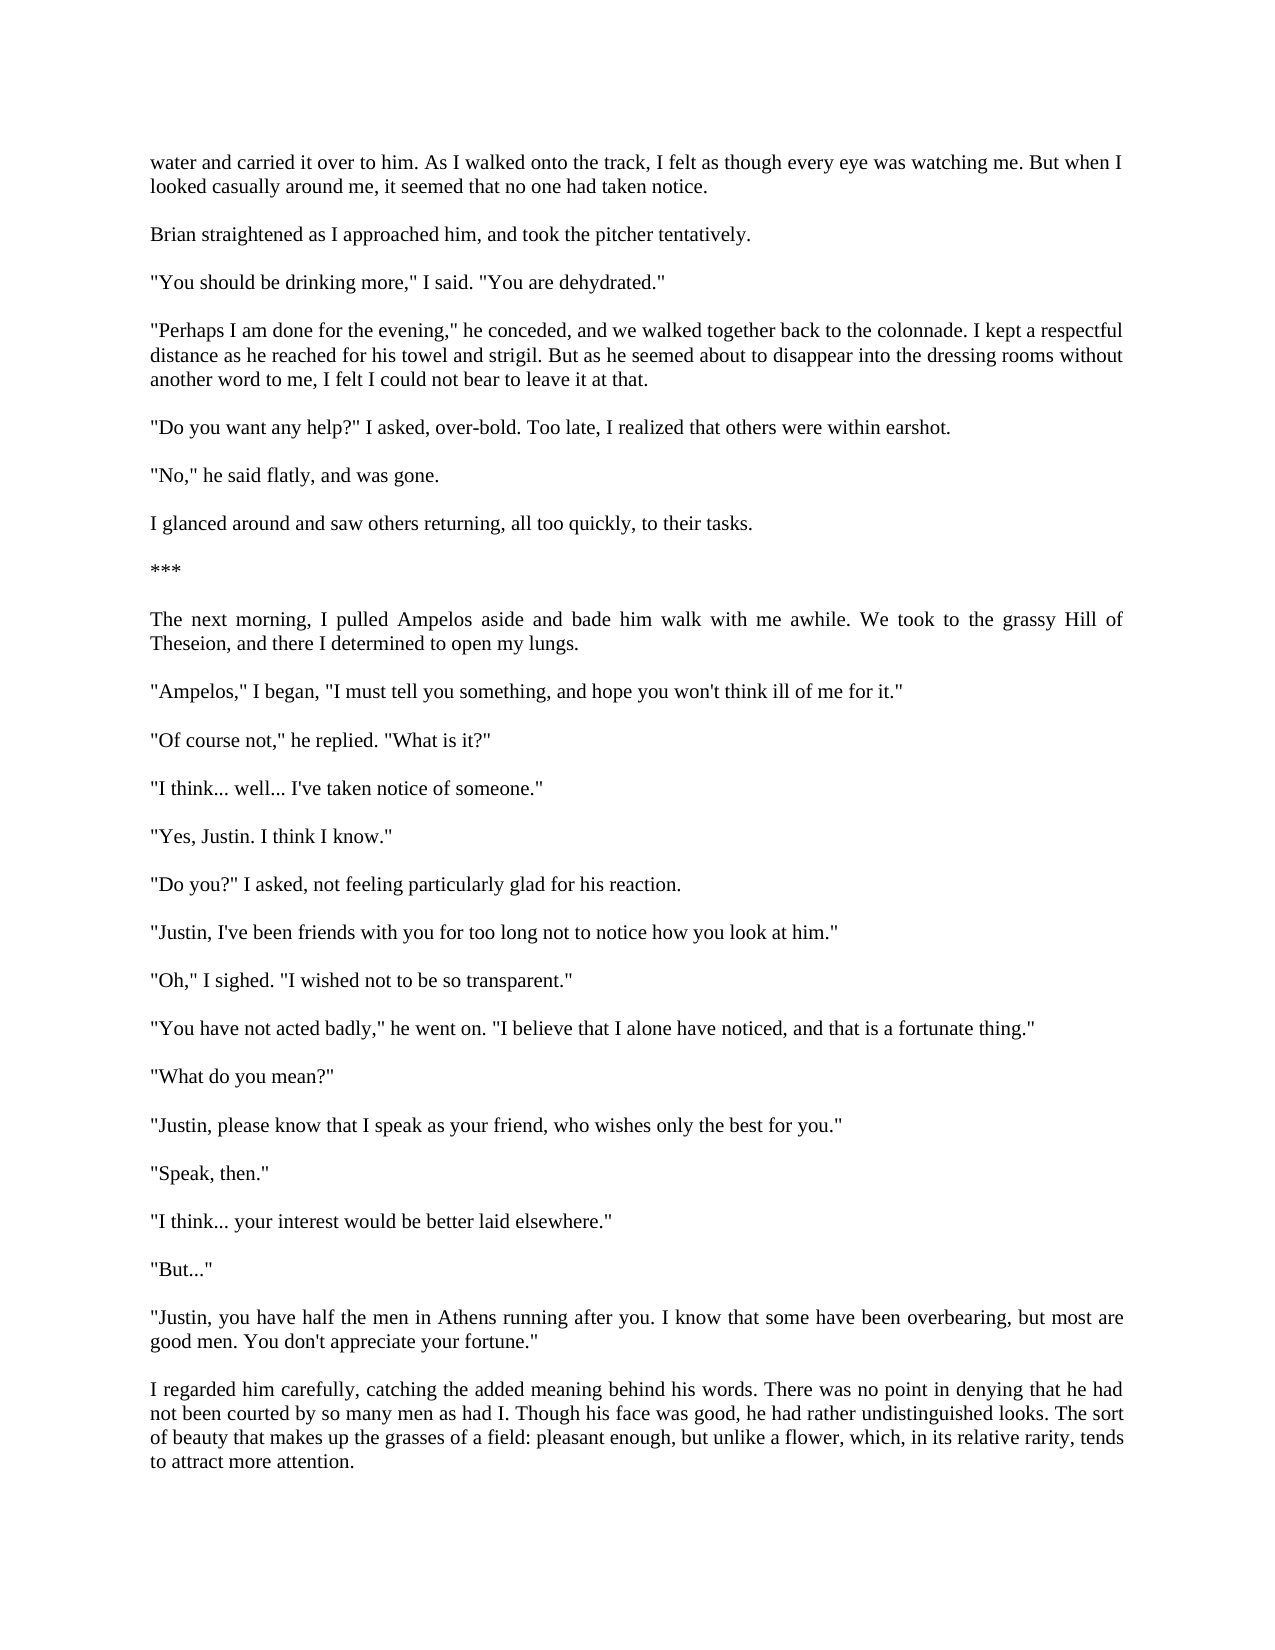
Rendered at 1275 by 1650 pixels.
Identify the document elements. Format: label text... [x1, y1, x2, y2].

text "You have not acted badly," he went on. "I believe that I alone have noticed, and that is a fortunate thing." [150, 1016, 1125, 1040]
text "Yes, Justin. I think I know." [150, 824, 1125, 848]
text "Do you?" I asked, not feeling particularly glad for his reaction. [150, 872, 1125, 896]
text "But..." [150, 1257, 1125, 1281]
text "Of course not," he replied. "What is it?" [150, 727, 1125, 752]
text "I think... your interest would be better laid elsewhere." [150, 1209, 1125, 1233]
text "Justin, I've been friends with you for too long not to notice how you look at him." [150, 920, 1125, 944]
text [150, 150, 1125, 198]
text "No," he said flatly, and was gone. [150, 463, 1125, 487]
text I regarded him carefully, catching the added meaning behind his words. There was no point in denying that he had not been courted by so many men as had I. Though his face was good, he had rather undistinguished looks. The sort of beauty that makes up the grasses of a field: pleasant enough, but unlike a flower, which, in its relative rarity, tends to attract more attention. [150, 1377, 1125, 1473]
text "Justin, you have half the men in Athens running after you. I know that some have been overbearing, but most are good men. You don't appreciate your fortune." [150, 1305, 1125, 1353]
text "Do you want any help?" I asked, over-bold. Too late, I realized that others were within earshot. [150, 415, 1125, 439]
text "Justin, please know that I speak as your friend, who wishes only the best for you." [150, 1112, 1125, 1137]
text "Perhaps I am done for the evening," he conceded, and we walked together back to the colonnade. I kept a respectful distance as he reached for his towel and strigil. But as he seemed about to disappear into the dressing rooms without another word to me, I felt I could not bear to leave it at that. [150, 318, 1125, 391]
text The next morning, I pulled Ampelos aside and bade him walk with me awhile. We took to the grassy Hill of Theseion, and there I determined to open my lungs. [150, 607, 1125, 655]
text "Speak, then." [150, 1161, 1125, 1185]
text Brian straightened as I approached him, and took the pitcher tentatively. [150, 222, 1125, 246]
text I glanced around and saw others returning, all too quickly, to their tasks. [150, 511, 1125, 535]
text "You should be drinking more," I said. "You are dehydrated." [150, 270, 1125, 294]
text "Ampelos," I began, "I must tell you something, and hope you won't think ill of me for it." [150, 679, 1125, 703]
text *** [150, 559, 1125, 583]
text "Oh," I sighed. "I wished not to be so transparent." [150, 968, 1125, 992]
text "What do you mean?" [150, 1064, 1125, 1088]
text "I think... well... I've taken notice of someone." [150, 776, 1125, 800]
